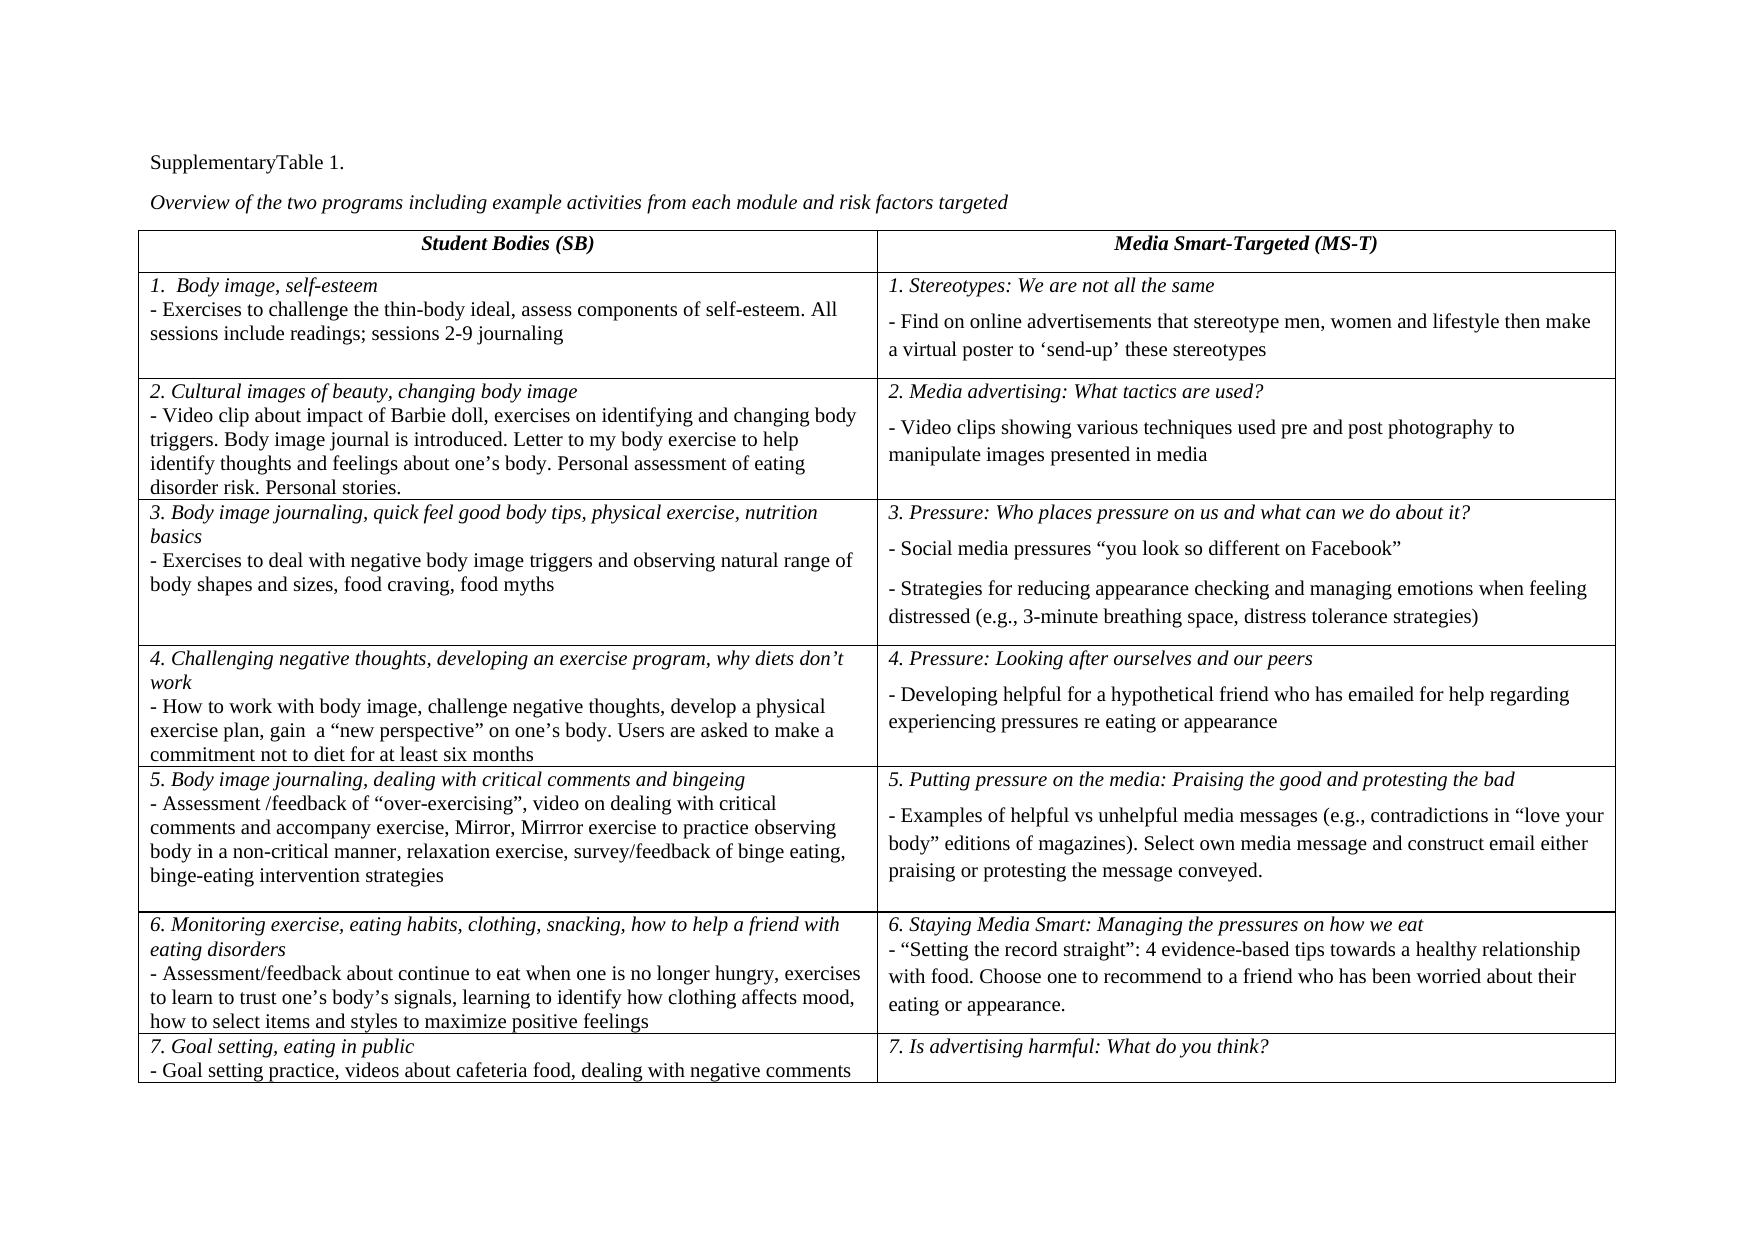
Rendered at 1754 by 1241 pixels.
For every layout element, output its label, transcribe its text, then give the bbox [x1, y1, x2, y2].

table_header Student Bodies (SB) [139, 231, 877, 272]
table_cell 1. Stereotypes: We are not all the same - Find on online advertisements that stereotype men, women and lifestyle then make a virtual poster to ‘send-up’ these stereotypes [878, 273, 1615, 378]
table_header Media Smart-Targeted (MS-T) [878, 231, 1615, 272]
table_cell 1. Body image, self-esteem - Exercises to challenge the thin-body ideal, assess components of self-esteem. All sessions include readings; sessions 2-9 journaling [139, 273, 877, 378]
table_cell 6. Monitoring exercise, eating habits, clothing, snacking, how to help a friend with eating disorders - Assessment/feedback about continue to eat when one is no longer hungry, exercises to learn to trust one’s body’s signals, learning to identify how clothing affects mood, how to select items and styles to maximize positive feelings [139, 913, 877, 1033]
table_cell 4. Pressure: Looking after ourselves and our peers - Developing helpful for a hypothetical friend who has emailed for help regarding experiencing pressures re eating or appearance [878, 646, 1615, 766]
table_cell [139, 1034, 877, 1082]
table_cell 5. Putting pressure on the media: Praising the good and protesting the bad - Examples of helpful vs unhelpful media messages (e.g., contradictions in “love your body” editions of magazines). Select own media message and construct email either praising or protesting the message conveyed. [878, 767, 1615, 911]
text SupplementaryTable 1. [150, 150, 1604, 174]
table_cell 4. Challenging negative thoughts, developing an exercise program, why diets don’t work - How to work with body image, challenge negative thoughts, develop a physical exercise plan, gain a “new perspective” on one’s body. Users are asked to make a commitment not to diet for at least six months [139, 646, 877, 766]
table_cell 6. Staying Media Smart: Managing the pressures on how we eat - “Setting the record straight”: 4 evidence-based tips towards a healthy relationship with food. Choose one to recommend to a friend who has been worried about their eating or appearance. [878, 913, 1615, 1033]
table_cell 2. Media advertising: What tactics are used? - Video clips showing various techniques used pre and post photography to manipulate images presented in media [878, 379, 1615, 499]
table_cell 2. Cultural images of beauty, changing body image - Video clip about impact of Barbie doll, exercises on identifying and changing body triggers. Body image journal is introduced. Letter to my body exercise to help identify thoughts and feelings about one’s body. Personal assessment of eating disorder risk. Personal stories. [139, 379, 877, 499]
table_cell 3. Body image journaling, quick feel good body tips, physical exercise, nutrition basics - Exercises to deal with negative body image triggers and observing natural range of body shapes and sizes, food craving, food myths [139, 500, 877, 644]
table_cell 3. Pressure: Who places pressure on us and what can we do about it? - Social media pressures “you look so different on Facebook” - Strategies for reducing appearance checking and managing emotions when feeling distressed (e.g., 3-minute breathing space, distress tolerance strategies) [878, 500, 1615, 644]
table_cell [878, 1034, 1615, 1082]
text Overview of the two programs including example activities from each module and risk factors targeted [150, 190, 1604, 214]
table_cell 5. Body image journaling, dealing with critical comments and bingeing - Assessment /feedback of “over-exercising”, video on dealing with critical comments and accompany exercise, Mirror, Mirrror exercise to practice observing body in a non-critical manner, relaxation exercise, survey/feedback of binge eating, binge-eating intervention strategies [139, 767, 877, 911]
